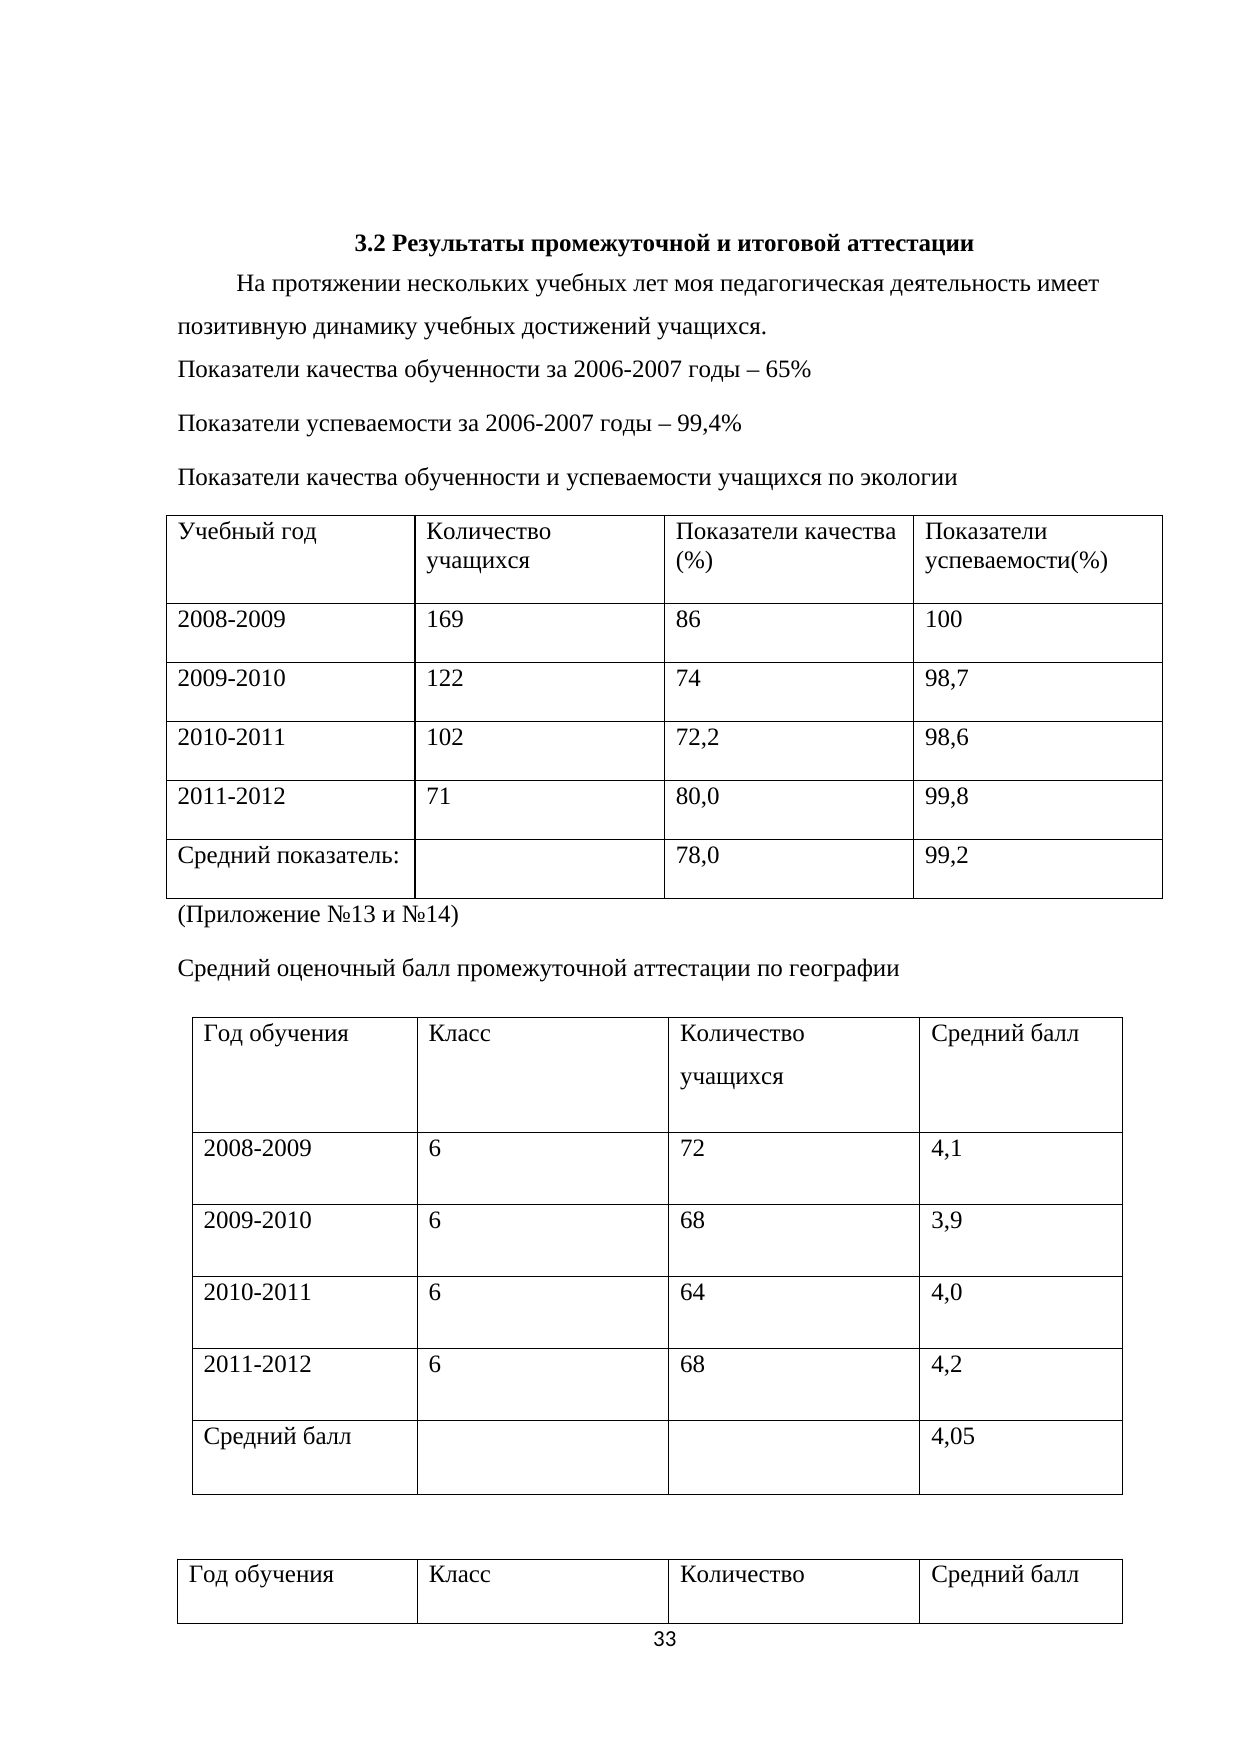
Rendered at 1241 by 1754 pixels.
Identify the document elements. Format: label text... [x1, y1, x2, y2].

table_cell 64 [669, 1277, 919, 1348]
table_cell 98,6 [914, 722, 1162, 780]
table_cell [418, 1421, 668, 1493]
table_cell 99,2 [914, 840, 1162, 898]
text Показатели качества обученности и успеваемости учащихся по экологии [177, 462, 1152, 490]
table_cell [669, 1421, 919, 1493]
table_header Показатели успеваемости(%) [914, 516, 1162, 603]
text Средний оценочный балл промежуточной аттестации по географии [177, 953, 1152, 982]
table_cell 4,05 [920, 1421, 1122, 1493]
table_header Количество учащихся [416, 516, 664, 603]
table_cell 78,0 [665, 840, 913, 898]
table_cell 68 [669, 1205, 919, 1276]
table_cell 169 [416, 604, 664, 662]
table_cell 98,7 [914, 663, 1162, 721]
table_cell 2010-2011 [193, 1277, 417, 1348]
table_header Учебный год [167, 516, 414, 603]
table_cell 2011-2012 [167, 781, 414, 839]
table_header Количество учащихся [669, 1018, 919, 1132]
text (Приложение №13 и №14) [177, 899, 1152, 928]
table_cell 4,1 [920, 1133, 1122, 1204]
table_cell 100 [914, 604, 1162, 662]
text На протяжении нескольких учебных лет моя педагогическая деятельность имеет позитивную динамику учебных достижений учащихся. [177, 268, 1152, 339]
table_cell Средний показатель: [167, 840, 414, 898]
table_cell 6 [418, 1277, 668, 1348]
table_header Средний балл [920, 1018, 1122, 1132]
table_cell 99,8 [914, 781, 1162, 839]
table_cell 74 [665, 663, 913, 721]
table_cell 72,2 [665, 722, 913, 780]
table_header Количество учащихся [669, 1560, 919, 1623]
table_cell 2008-2009 [193, 1133, 417, 1204]
table_cell 2009-2010 [167, 663, 414, 721]
table_cell 71 [416, 781, 664, 839]
table_cell 86 [665, 604, 913, 662]
table_header Показатели качества (%) [665, 516, 913, 603]
text 3.2 Результаты промежуточной и итоговой аттестации [177, 228, 1152, 257]
table_cell 2010-2011 [167, 722, 414, 780]
table_header Класс [418, 1560, 668, 1623]
table_cell 2008-2009 [167, 604, 414, 662]
table_cell 72 [669, 1133, 919, 1204]
text Показатели качества обученности за 2006-2007 годы – 65% [177, 354, 1152, 383]
table_cell 2009-2010 [193, 1205, 417, 1276]
table_cell 4,0 [920, 1277, 1122, 1348]
table_cell 80,0 [665, 781, 913, 839]
text Показатели успеваемости за 2006-2007 годы – 99,4% [177, 408, 1152, 436]
table_header Класс [418, 1018, 668, 1132]
table_header Год обучения [193, 1018, 417, 1132]
table_header Средний балл [920, 1560, 1122, 1623]
table_cell 122 [416, 663, 664, 721]
table_cell 102 [416, 722, 664, 780]
table_cell 6 [418, 1349, 668, 1420]
table_cell 4,2 [920, 1349, 1122, 1420]
table_cell [416, 840, 664, 898]
table_cell 6 [418, 1205, 668, 1276]
table_cell Средний балл [193, 1421, 417, 1493]
table_cell 3,9 [920, 1205, 1122, 1276]
table_cell 6 [418, 1133, 668, 1204]
table_cell 68 [669, 1349, 919, 1420]
table_cell 2011-2012 [193, 1349, 417, 1420]
table_header Год обучения [178, 1560, 417, 1623]
